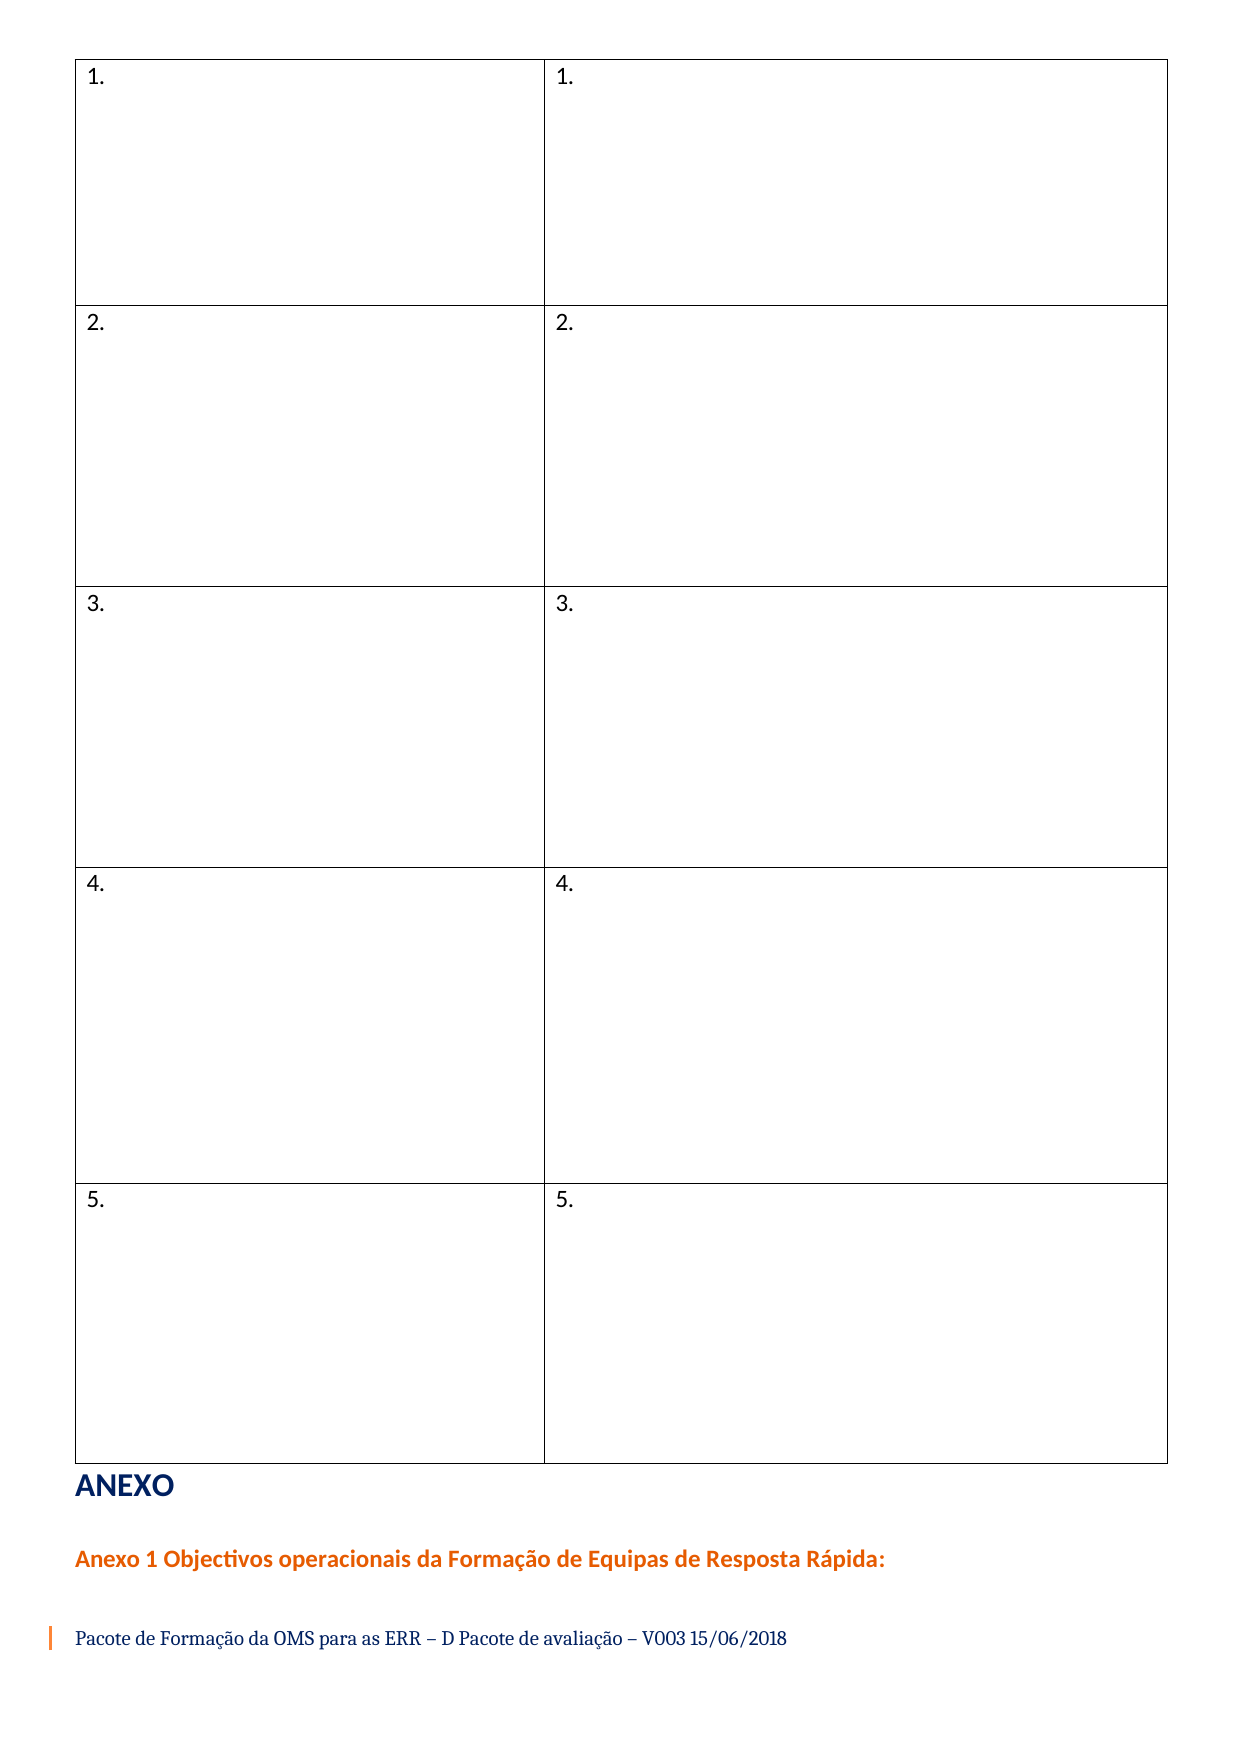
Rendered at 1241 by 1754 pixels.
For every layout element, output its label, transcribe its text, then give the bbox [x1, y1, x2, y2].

table_cell 5. [545, 1184, 1167, 1463]
table_cell 4. [76, 868, 544, 1182]
table_cell 3. [545, 587, 1167, 867]
table_cell 2. [76, 306, 544, 586]
table_cell 4. [545, 868, 1167, 1182]
table_cell 3. [76, 587, 544, 867]
subtitle ANEXO [75, 1464, 1165, 1505]
table_cell 1. [545, 60, 1167, 305]
table_cell 2. [545, 306, 1167, 586]
table_cell 1. [76, 60, 544, 305]
table_cell 5. [76, 1184, 544, 1463]
text Anexo 1 Objectivos operacionais da Formação de Equipas de Resposta Rápida: [75, 1543, 1165, 1574]
